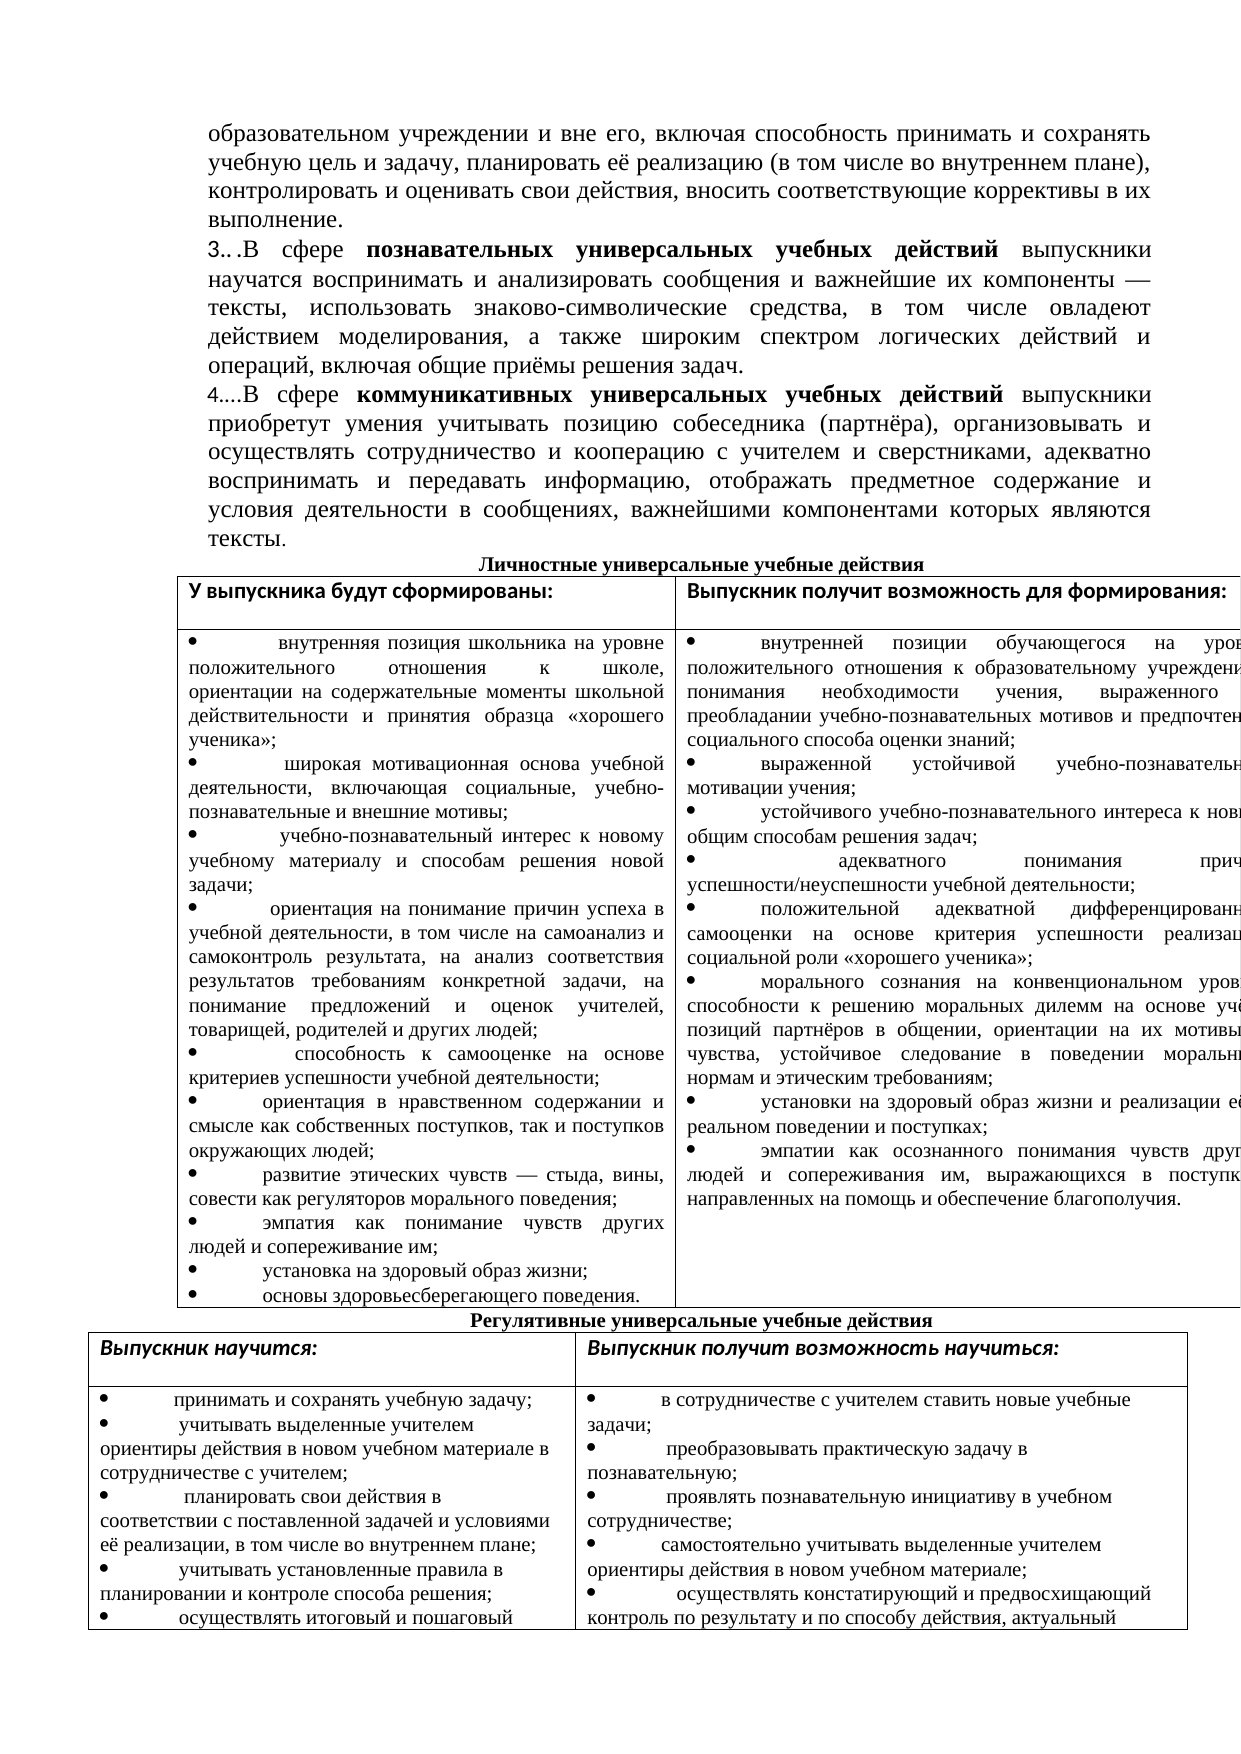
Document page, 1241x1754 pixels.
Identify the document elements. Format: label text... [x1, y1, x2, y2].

table_header Выпускник получит возможность для формирования: [676, 577, 1240, 629]
table_header Выпускник научится: [89, 1333, 575, 1386]
table_header Выпускник получит возможность научиться: [576, 1333, 1187, 1386]
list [207, 118, 1152, 233]
subtitle Личностные универсальные учебные действия [177, 551, 1152, 576]
table_cell внутренняя позиция школьника на уровне положительного отношения к школе, ориентации на содержательные моменты школьной действительности и принятия образца «хорошего ученика»; широкая мотивационная основа учебной деятельности, включающая социальные, учебно-познавательные и внешние мотивы; учебно-познавательный интерес к новому учебному материалу и способам решения новой задачи; ориентация на понимание причин успеха в учебной деятельности, в том числе на самоанализ и самоконтроль результата, на анализ соответствия результатов требованиям конкретной задачи, на понимание предложений и оценок учителей, товарищей, родителей и других людей; способность к самооценке на основе критериев успешности учебной деятельности; ориентация в нравственном содержании и смысле как собственных поступков, так и поступков окружающих людей; развитие этических чувств — стыда, вины, совести как регуляторов морального поведения; эмпатия как понимание чувств других людей и сопереживание им; установка на здоровый образ жизни; основы здоровьесберегающего поведения. [178, 630, 675, 1307]
table_header У выпускника будут сформированы: [178, 577, 675, 629]
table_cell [89, 1387, 575, 1629]
subtitle Регулятивные универсальные учебные действия [177, 1308, 1152, 1332]
list В сфере познавательных универсальных учебных действий выпускники научатся воспринимать и анализировать сообщения и важнейшие их компоненты — тексты, использовать знаково-символические средства, в том числе овладеют действием моделирования, а также широким спектром логических действий и операций, включая общие приёмы решения задач. [207, 233, 1152, 379]
table_cell внутренней позиции обучающегося на уровне положительного отношения к образовательному учреждению, понимания необходимости учения, выраженного в преобладании учебно-познавательных мотивов и предпочтении социального способа оценки знаний; выраженной устойчивой учебно-познавательной мотивации учения; устойчивого учебно-познавательного интереса к новым общим способам решения задач; адекватного понимания причин успешности/неуспешности учебной деятельности; положительной адекватной дифференцированной самооценки на основе критерия успешности реализации социальной роли «хорошего ученика»; морального сознания на конвенциональном уровне, способности к решению моральных дилемм на основе учёта позиций партнёров в общении, ориентации на их мотивы и чувства, устойчивое следование в поведении моральным нормам и этическим требованиям; установки на здоровый образ жизни и реализации её в реальном поведении и поступках; эмпатии как осознанного понимания чувств других людей и сопереживания им, выражающихся в поступках, направленных на помощь и обеспечение благополучия. [676, 630, 1240, 1307]
list В сфере коммуникативных универсальных учебных действий выпускники приобретут умения учитывать позицию собеседника (партнёра), организовывать и осуществлять сотрудничество и кооперацию с учителем и сверстниками, адекватно воспринимать и передавать информацию, отображать предметное содержание и условия деятельности в сообщениях, важнейшими компонентами которых являются тексты. [207, 379, 1152, 551]
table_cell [576, 1387, 1187, 1629]
